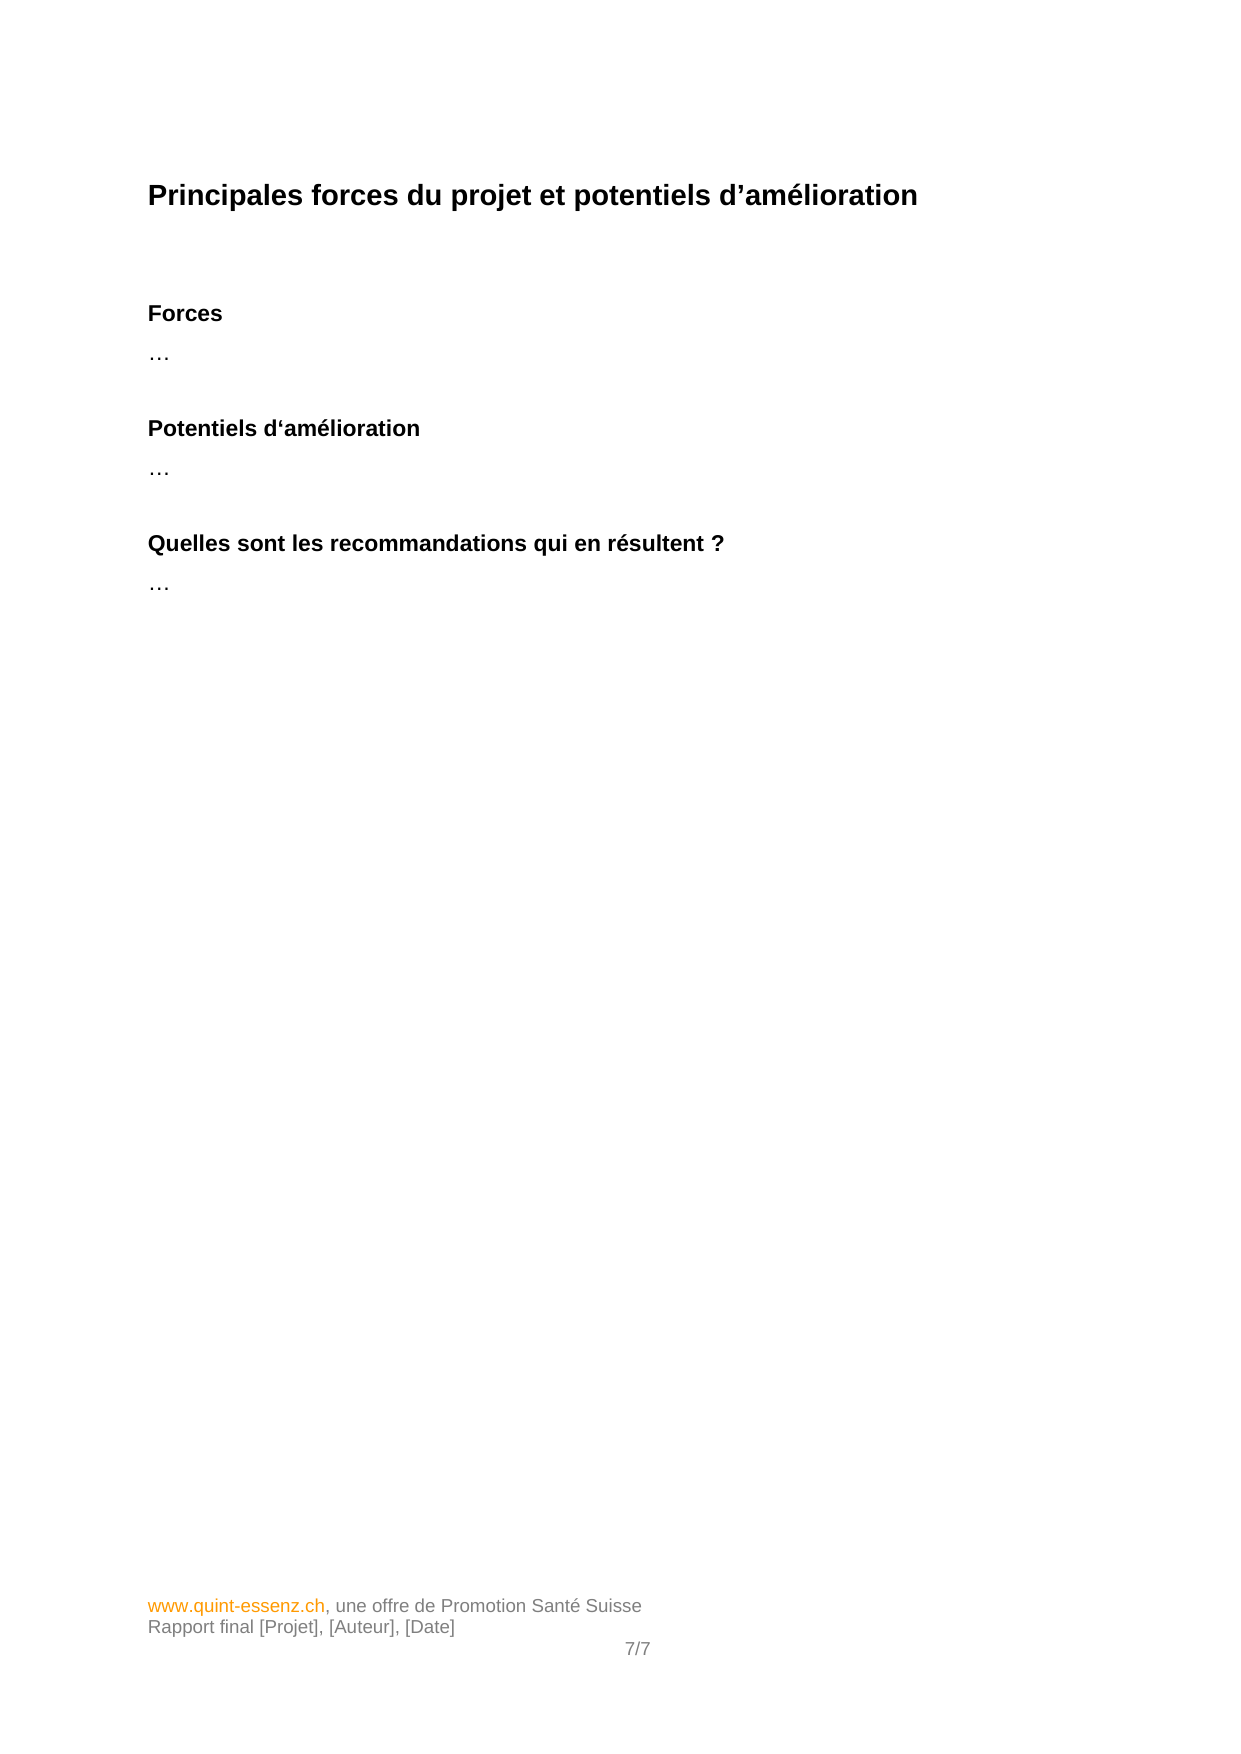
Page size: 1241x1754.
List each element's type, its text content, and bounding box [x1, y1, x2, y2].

subtitle Forces [148, 300, 1122, 326]
subtitle Potentiels d‘amélioration [148, 415, 1122, 441]
text … [148, 339, 1122, 365]
subtitle Principales forces du projet et potentiels d’amélioration [148, 177, 1122, 211]
subtitle Quelles sont les recommandations qui en résultent ? [148, 530, 1122, 557]
text … [148, 454, 1122, 480]
text … [148, 569, 1122, 596]
